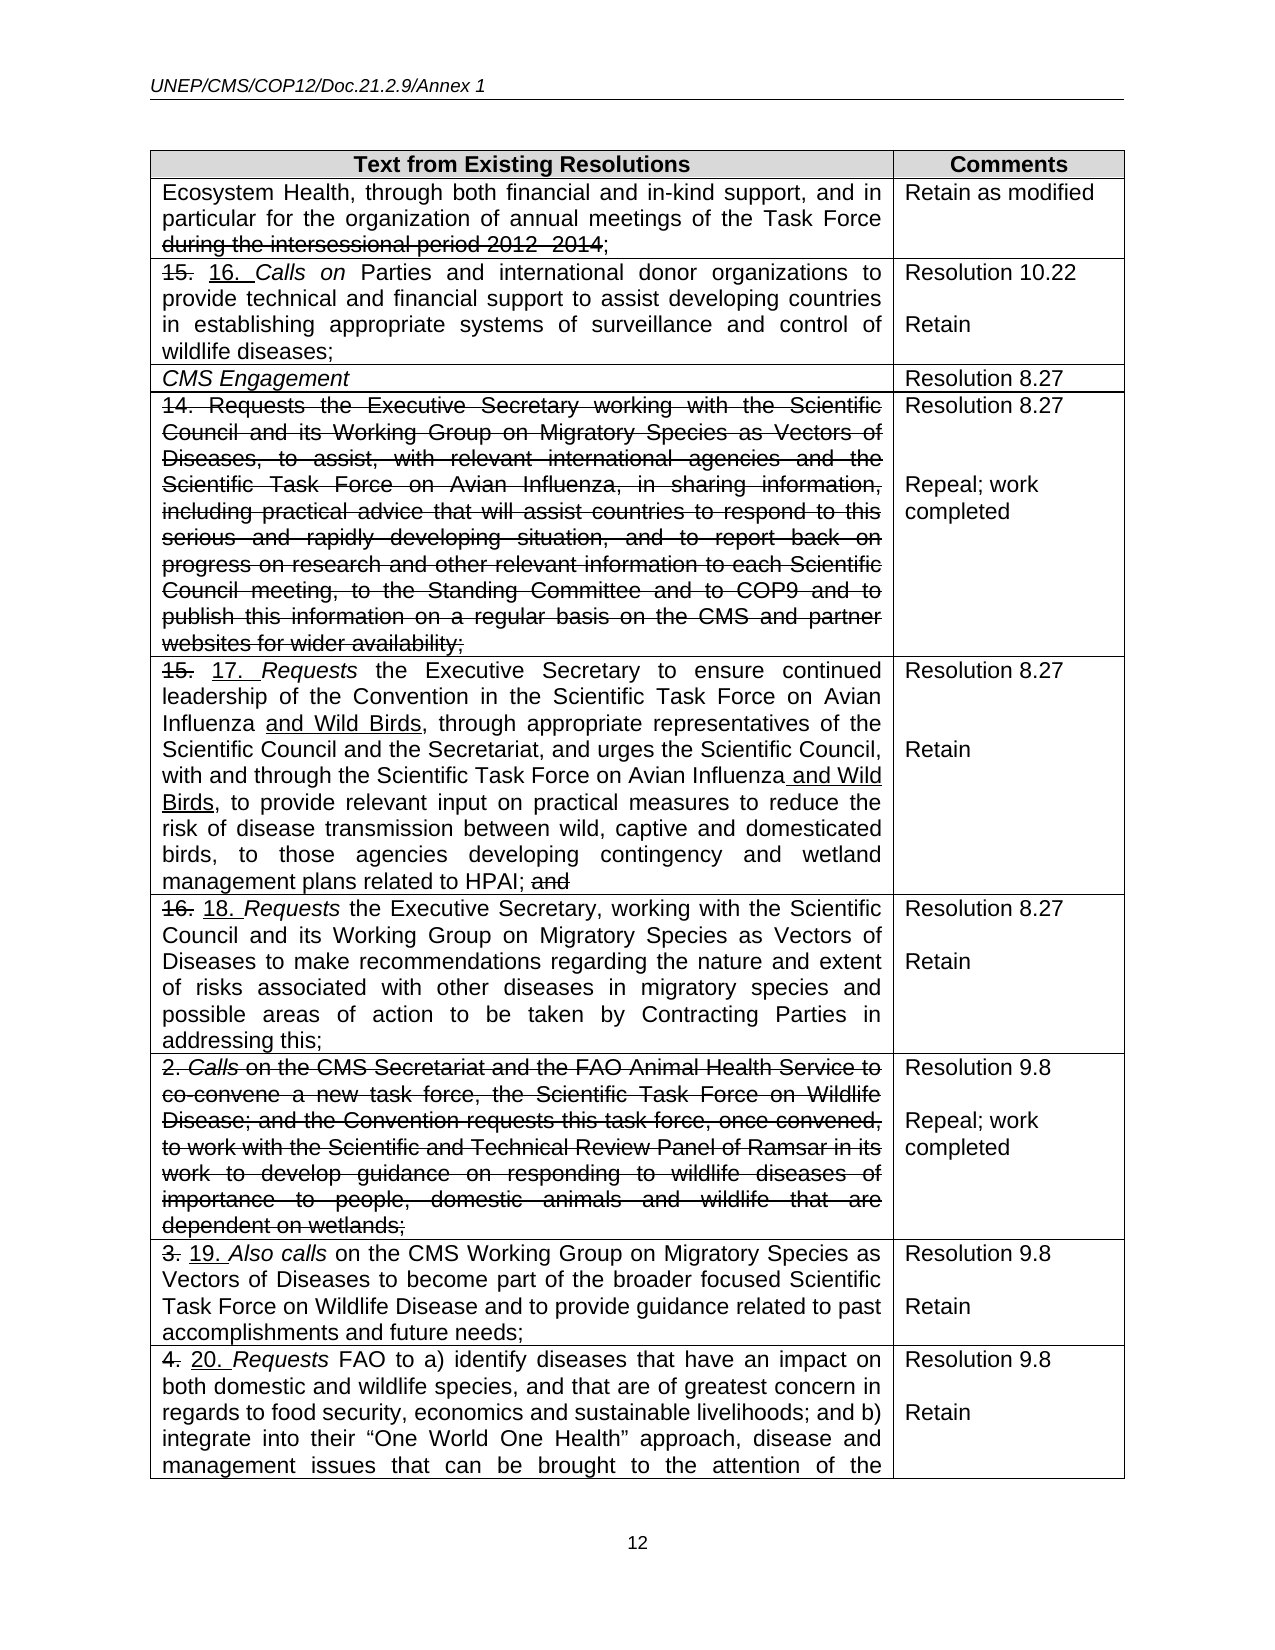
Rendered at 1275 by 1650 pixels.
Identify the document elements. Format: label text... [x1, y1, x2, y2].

table_cell Resolution 10.22 Retain [894, 259, 1124, 364]
table_cell Resolution 8.27 Retain [894, 657, 1124, 894]
table_header Comments [894, 151, 1124, 177]
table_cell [151, 1346, 893, 1478]
table_cell 15. 16. Calls on Parties and international donor organizations to provide technical and financial support to assist developing countries in establishing appropriate systems of surveillance and control of wildlife diseases; [151, 259, 893, 364]
table_cell 15. 17. Requests the Executive Secretary to ensure continued leadership of the Convention in the Scientific Task Force on Avian Influenza and Wild Birds, through appropriate representatives of the Scientific Council and the Secretariat, and urges the Scientific Council, with and through the Scientific Task Force on Avian Influenza and Wild Birds, to provide relevant input on practical measures to reduce the risk of disease transmission between wild, captive and domesticated birds, to those agencies developing contingency and wetland management plans related to HPAI; and [151, 657, 893, 894]
table_cell Resolution 8.27 Repeal; work completed [894, 393, 1124, 656]
table_cell CMS Engagement [151, 365, 893, 391]
table_cell 3. 19. Also calls on the CMS Working Group on Migratory Species as Vectors of Diseases to become part of the broader focused Scientific Task Force on Wildlife Disease and to provide guidance related to past accomplishments and future needs; [151, 1240, 893, 1345]
table_cell 14. Requests the Executive Secretary working with the Scientific Council and its Working Group on Migratory Species as Vectors of Diseases, to assist, with relevant international agencies and the Scientific Task Force on Avian Influenza, in sharing information, including practical advice that will assist countries to respond to this serious and rapidly developing situation, and to report back on progress on research and other relevant information to each Scientific Council meeting, to the Standing Committee and to COP9 and to publish this information on a regular basis on the CMS and partner websites for wider availability; [151, 393, 893, 656]
table_header Text from Existing Resolutions [151, 151, 893, 177]
table_cell 2. Calls on the CMS Secretariat and the FAO Animal Health Service to co-convene a new task force, the Scientific Task Force on Wildlife Disease; and the Convention requests this task force, once convened, to work with the Scientific and Technical Review Panel of Ramsar in its work to develop guidance on responding to wildlife diseases of importance to people, domestic animals and wildlife that are dependent on wetlands; [151, 1054, 893, 1239]
table_cell Resolution 8.27 Retain [894, 895, 1124, 1053]
table_cell Resolution 10.22 Retain as modified [894, 179, 1124, 257]
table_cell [151, 179, 893, 257]
table_cell Resolution 9.8 Retain [894, 1240, 1124, 1345]
table_cell Resolution 9.8 Repeal; work completed [894, 1054, 1124, 1239]
table_cell 16. 18. Requests the Executive Secretary, working with the Scientific Council and its Working Group on Migratory Species as Vectors of Diseases to make recommendations regarding the nature and extent of risks associated with other diseases in migratory species and possible areas of action to be taken by Contracting Parties in addressing this; [151, 895, 893, 1053]
table_cell Resolution 8.27 [894, 365, 1124, 391]
table_cell Resolution 9.8 Retain [894, 1346, 1124, 1478]
